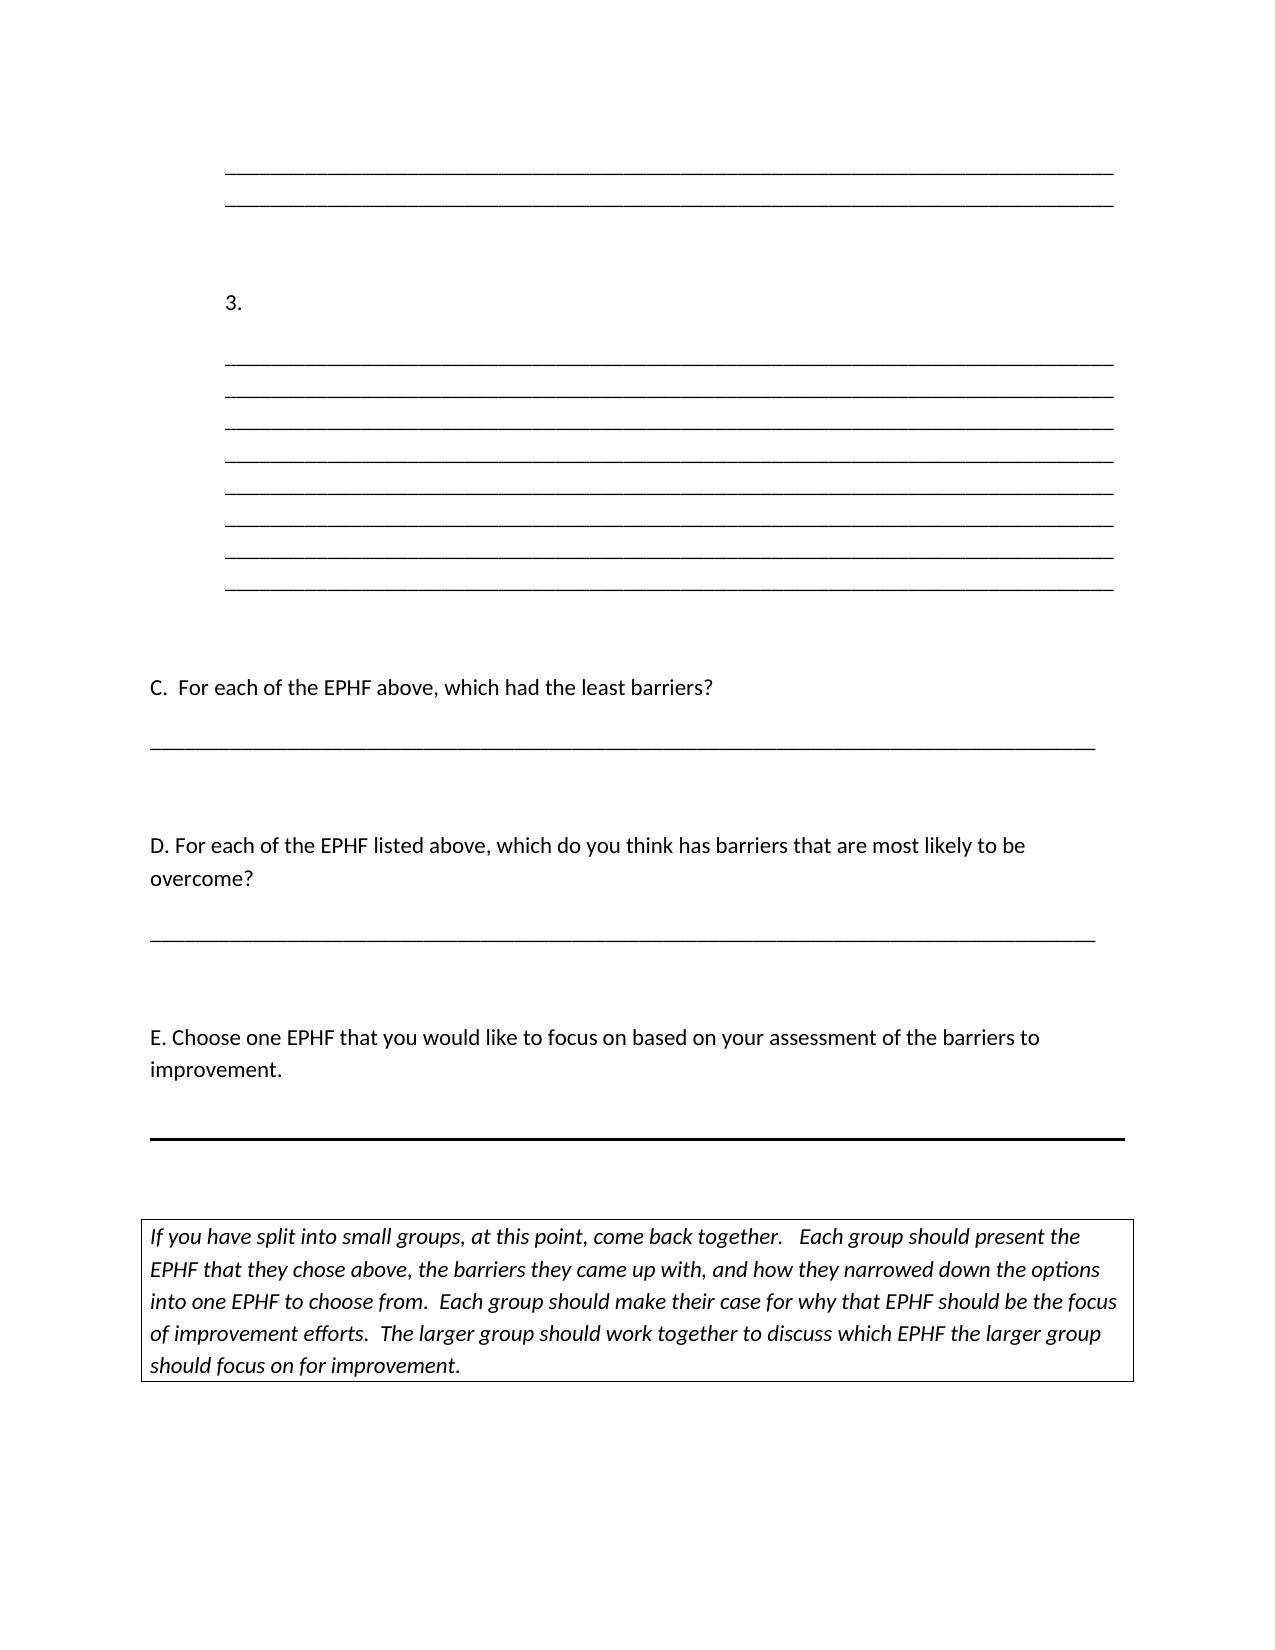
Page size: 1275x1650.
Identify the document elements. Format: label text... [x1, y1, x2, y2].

text ___________________________________________________________________________________ [150, 917, 1125, 945]
text C. For each of the EPHF above, which had the least barriers? [150, 673, 1125, 701]
text D. For each of the EPHF listed above, which do you think has barriers that are most likely to be overcome? [150, 832, 1125, 892]
text ___________________________________________________________________________________ [150, 726, 1125, 754]
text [225, 150, 1125, 210]
text E. Choose one EPHF that you would like to focus on based on your assessment of the barriers to improvement. [150, 1023, 1125, 1083]
text 3. [150, 288, 1125, 316]
text If you have split into small groups, at this point, come back together. Each group should present the EPHF that they chose above, the barriers they came up with, and how they narrowed down the options into one EPHF to choose from. Each group should make their case for why that EPHF should be the focus of improvement efforts. The larger group should work together to discuss which EPHF the larger group should focus on for improvement. [142, 1220, 1133, 1381]
